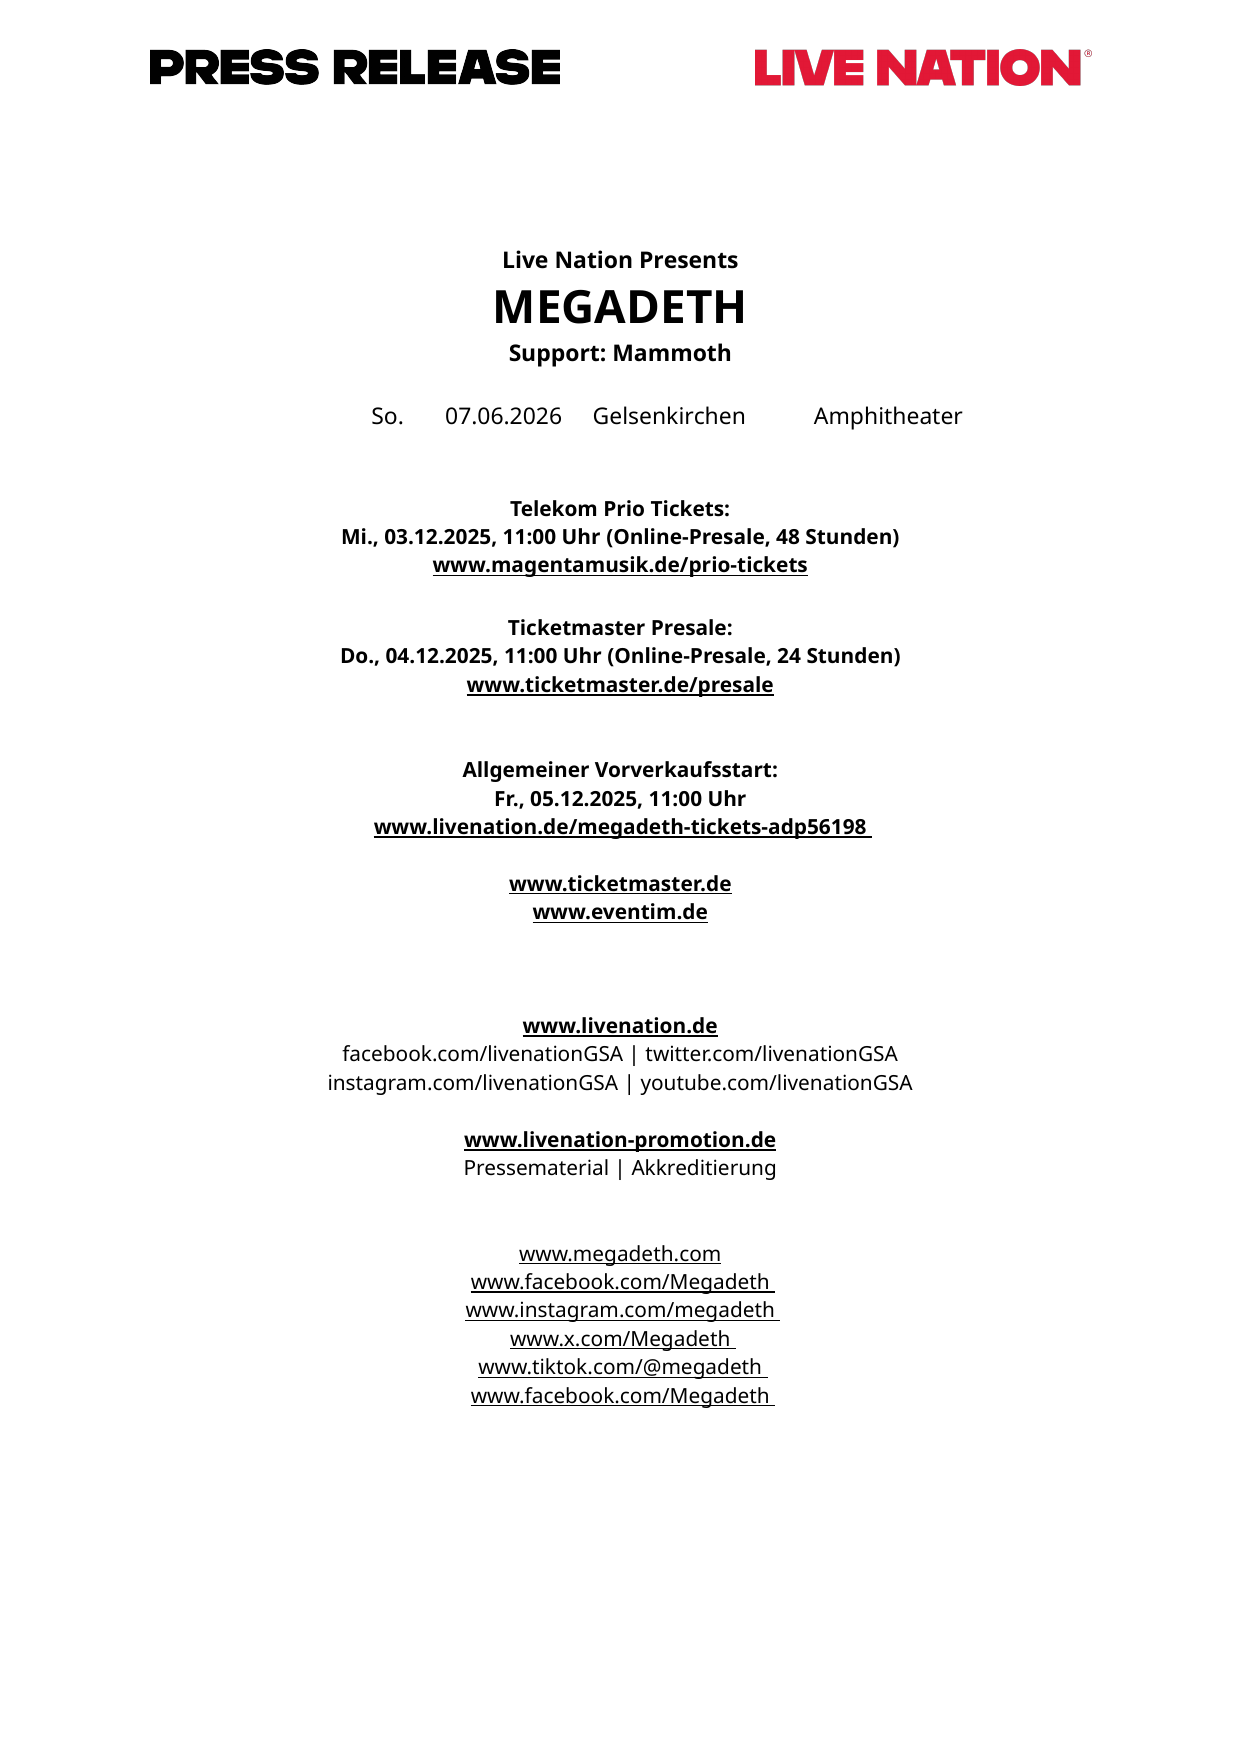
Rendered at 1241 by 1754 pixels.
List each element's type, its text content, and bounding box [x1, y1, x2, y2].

subtitle www.ticketmaster.de/presale [150, 670, 1090, 698]
picture [755, 49, 1092, 86]
text Support: Mammoth [150, 337, 1090, 369]
text www.x.com/Megadeth [150, 1324, 1090, 1352]
subtitle Allgemeiner Vorverkaufsstart: [150, 755, 1090, 784]
text instagram.com/livenationGSA | youtube.com/livenationGSA [150, 1068, 1090, 1096]
text www.livenation-promotion.de [150, 1125, 1090, 1153]
text www.ticketmaster.de www.eventim.de [150, 869, 1090, 926]
text www.facebook.com/Megadeth [150, 1267, 1090, 1296]
text Live Nation Presents [150, 244, 1090, 275]
text www.livenation.de/megadeth-tickets-adp56198 [150, 812, 1090, 841]
text Fr., 05.12.2025, 11:00 Uhr [150, 784, 1090, 812]
text Pressematerial | Akkreditierung [150, 1153, 1090, 1182]
text www.livenation.de facebook.com/livenationGSA | twitter.com/livenationGSA [150, 1011, 1090, 1068]
picture [150, 49, 560, 85]
subtitle Telekom Prio Tickets: [150, 494, 1090, 522]
text Do., 04.12.2025, 11:00 Uhr (Online-Presale, 24 Stunden) [150, 641, 1090, 670]
text www.instagram.com/megadeth [150, 1296, 1090, 1324]
text Ticketmaster Presale: [150, 613, 1090, 641]
text MEGADETH [150, 275, 1090, 337]
text Mi., 03.12.2025, 11:00 Uhr (Online-Presale, 48 Stunden) www.magentamusik.de/prio-tickets [150, 522, 1090, 579]
text www.facebook.com/Megadeth [150, 1381, 1090, 1409]
text www.tiktok.com/@megadeth [150, 1352, 1090, 1381]
text So. 07.06.2026 Gelsenkirchen Amphitheater [297, 400, 1090, 431]
text www.megadeth.com [150, 1239, 1090, 1267]
